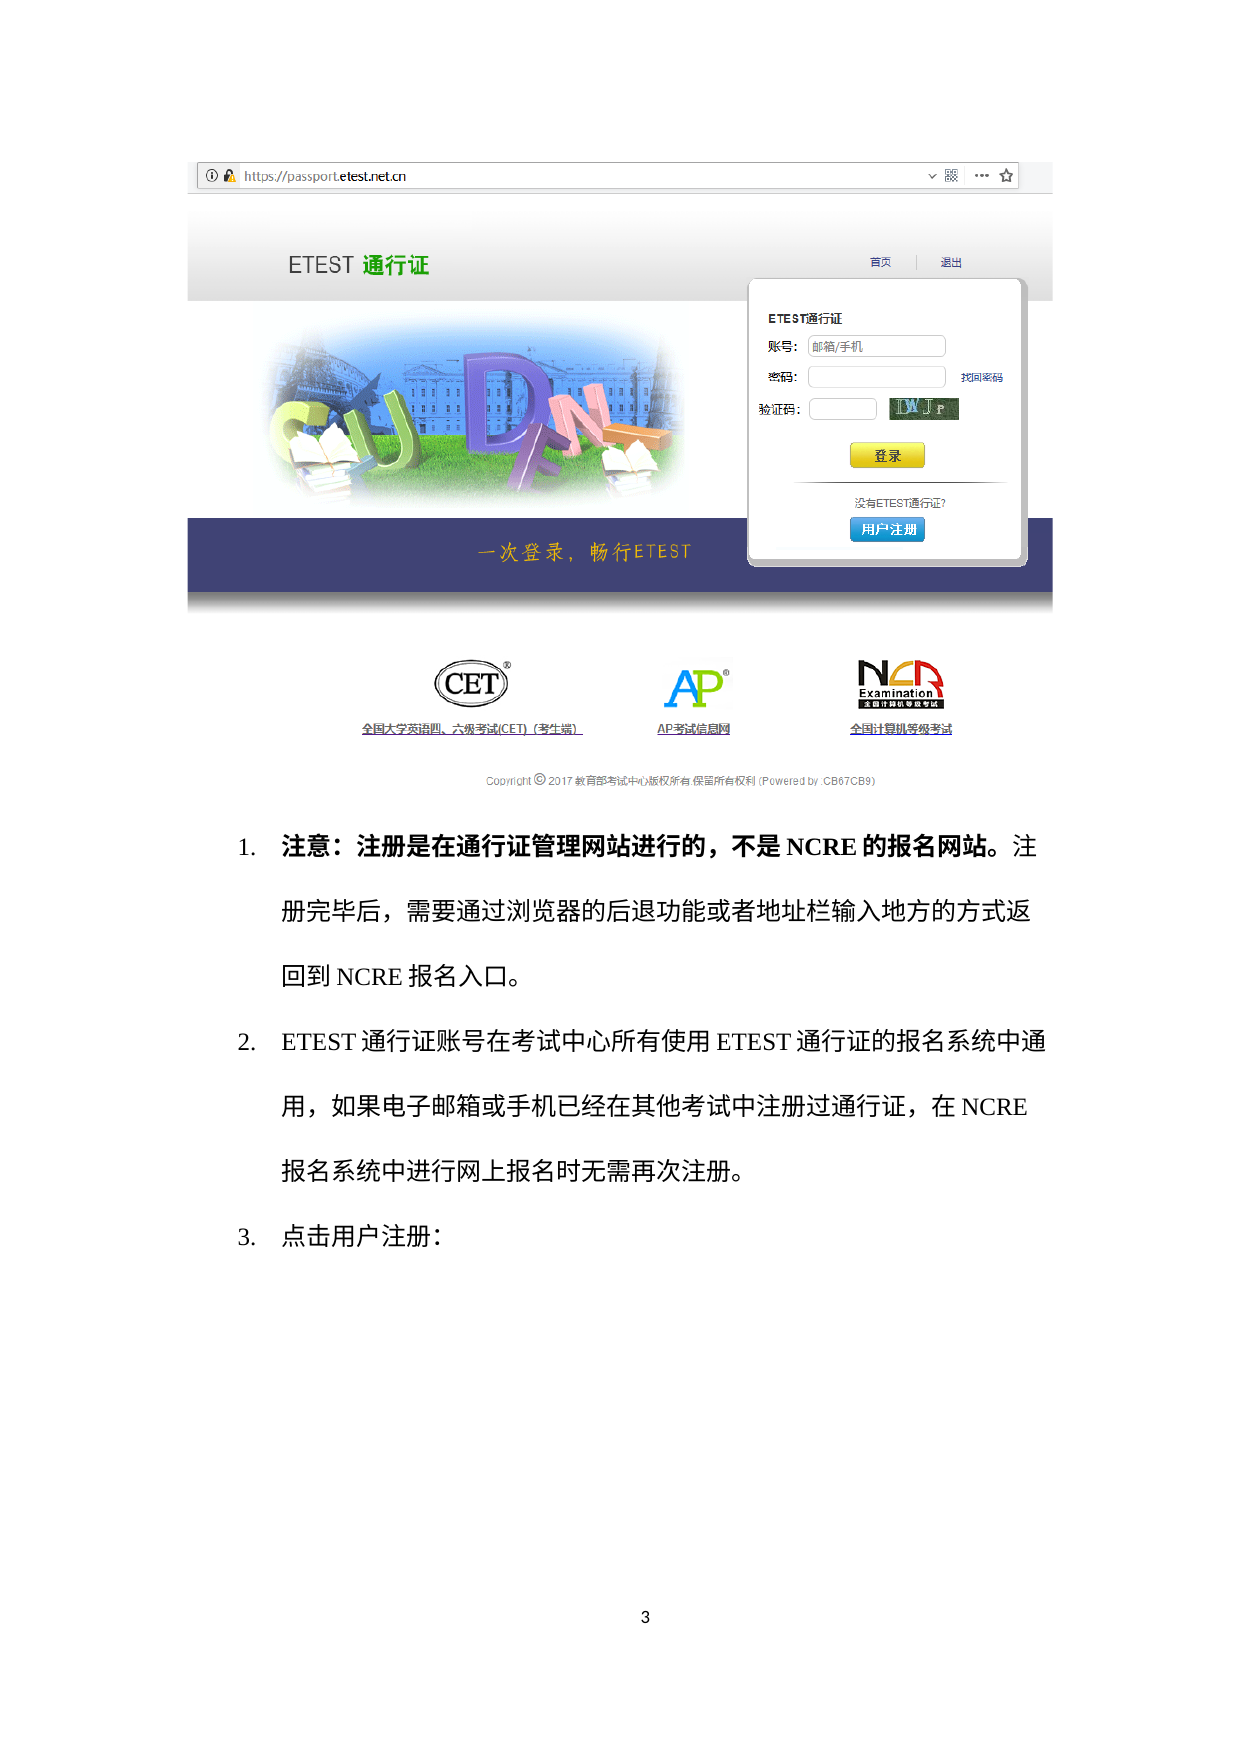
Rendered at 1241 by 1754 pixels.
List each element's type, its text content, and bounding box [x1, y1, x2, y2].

list ETEST通行证账号在考试中心所有使用ETEST通行证的报名系统中通用，如果电子邮箱或手机已经在其他考试中注册过通行证，在NCRE报名系统中进行网上报名时无需再次注册。 [237, 1007, 1053, 1202]
list 点击用户注册： [237, 1202, 1053, 1267]
list 注意：注册是在通行证管理网站进行的，不是NCRE的报名网站。注册完毕后，需要通过浏览器的后退功能或者地址栏输入地方的方式返回到NCRE报名入口。 [237, 812, 1053, 1007]
picture [187, 162, 1053, 799]
